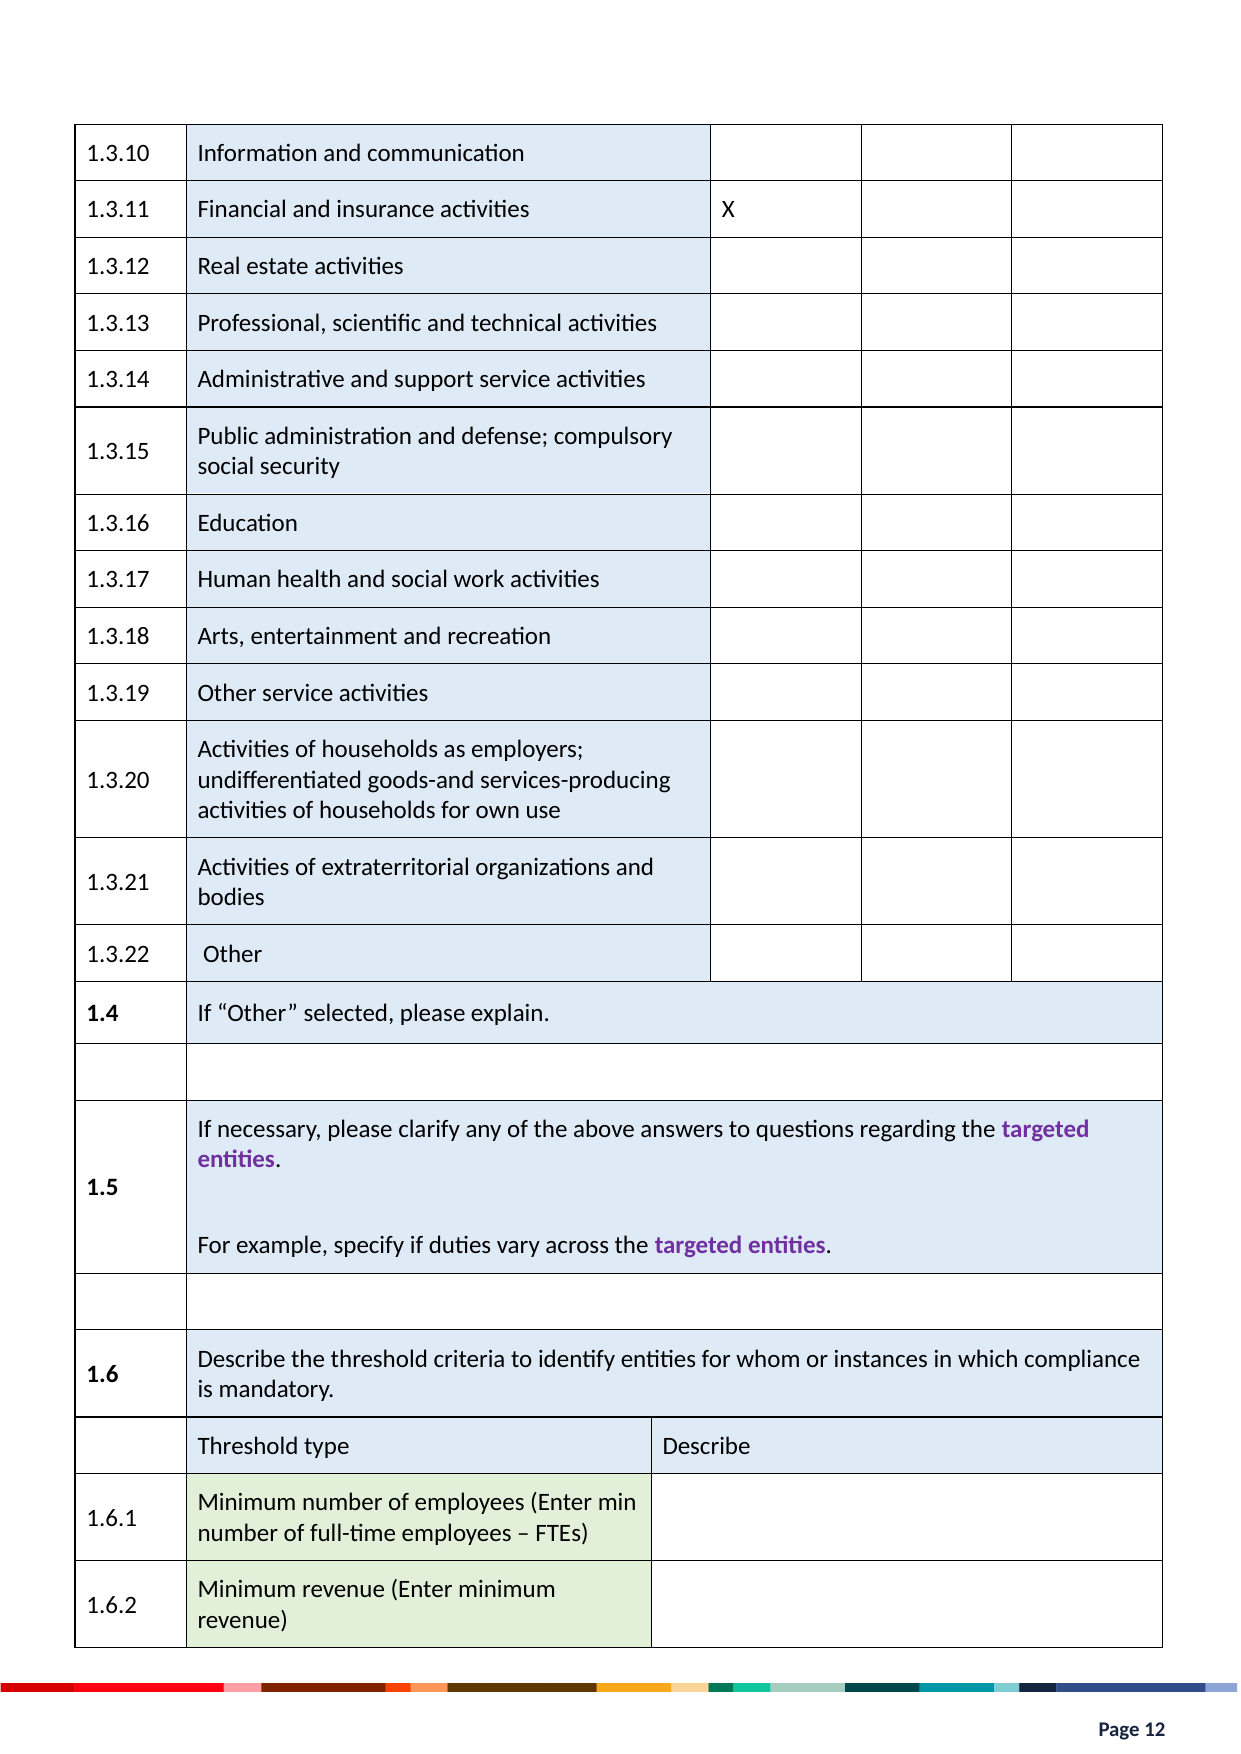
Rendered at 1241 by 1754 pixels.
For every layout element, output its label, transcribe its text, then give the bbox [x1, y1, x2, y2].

table_cell 1.3.22 [76, 925, 186, 981]
table_cell 1.3.13 [76, 294, 186, 350]
table_cell [711, 408, 861, 493]
table_cell [862, 721, 1011, 837]
table_cell 1.3.16 [76, 495, 186, 550]
table_cell [711, 925, 861, 981]
table_cell [862, 351, 1011, 406]
table_cell Information and communication [187, 125, 710, 180]
table_cell [862, 838, 1011, 924]
table_cell Financial and insurance activities [187, 181, 710, 237]
table_cell [862, 608, 1011, 663]
table_cell Minimum revenue (Enter minimum revenue) [187, 1561, 651, 1647]
table_cell [711, 721, 861, 837]
table_cell [1012, 294, 1162, 350]
table_cell [711, 664, 861, 720]
table_cell [1012, 181, 1162, 237]
table_cell [862, 125, 1011, 180]
table_cell [711, 351, 861, 406]
table_cell [862, 551, 1011, 607]
table_cell Other service activities [187, 664, 710, 720]
table_cell [1012, 408, 1162, 493]
table_cell [1012, 238, 1162, 293]
table_cell [862, 925, 1011, 981]
table_cell Other [187, 925, 710, 981]
table_cell [1012, 664, 1162, 720]
table_cell If “Other” selected, please explain. [187, 982, 1162, 1043]
table_cell [187, 1274, 1162, 1329]
table_cell [1012, 551, 1162, 607]
table_cell Describe the threshold criteria to identify entities for whom or instances in which compliance is mandatory. [187, 1330, 1162, 1416]
table_cell X [711, 181, 861, 237]
table_cell If necessary, please clarify any of the above answers to questions regarding the targeted entities. For example, specify if duties vary across the targeted entities. [187, 1101, 1162, 1273]
table_cell [187, 1044, 1162, 1099]
table_cell [1012, 351, 1162, 406]
table_cell Arts, entertainment and recreation [187, 608, 710, 663]
table_cell Administrative and support service activities [187, 351, 710, 406]
table_cell 1.3.10 [76, 125, 186, 180]
table_cell 1.3.21 [76, 838, 186, 924]
picture [0, 1683, 1236, 1692]
table_cell 1.3.12 [76, 238, 186, 293]
table_cell Activities of extraterritorial organizations and bodies [187, 838, 710, 924]
table_cell [711, 838, 861, 924]
table_cell [1012, 838, 1162, 924]
table_cell 1.4 [76, 982, 186, 1043]
table_cell [711, 238, 861, 293]
table_cell [711, 495, 861, 550]
table_cell 1.3.15 [76, 408, 186, 493]
table_cell 1.3.17 [76, 551, 186, 607]
table_cell [862, 294, 1011, 350]
table_cell 1.3.20 [76, 721, 186, 837]
table_cell [711, 125, 861, 180]
table_cell [1012, 721, 1162, 837]
table_cell [76, 1418, 186, 1473]
table_cell [711, 608, 861, 663]
table_cell 1.5 [76, 1101, 186, 1273]
table_cell Describe [652, 1418, 1162, 1473]
table_cell [862, 495, 1011, 550]
table_cell [862, 408, 1011, 493]
table_cell Public administration and defense; compulsory social security [187, 408, 710, 493]
table_cell 1.3.19 [76, 664, 186, 720]
table_cell Threshold type [187, 1418, 651, 1473]
table_cell [652, 1561, 1162, 1647]
table_cell [1012, 125, 1162, 180]
table_cell Real estate activities [187, 238, 710, 293]
table_cell Education [187, 495, 710, 550]
table_cell Professional, scientific and technical activities [187, 294, 710, 350]
table_cell [652, 1474, 1162, 1560]
table_cell [1012, 495, 1162, 550]
table_cell [1012, 925, 1162, 981]
table_cell [711, 294, 861, 350]
table_cell 1.6.1 [76, 1474, 186, 1560]
table_cell [76, 1274, 186, 1329]
table_cell [862, 664, 1011, 720]
table_cell Human health and social work activities [187, 551, 710, 607]
table_cell 1.3.11 [76, 181, 186, 237]
table_cell 1.3.18 [76, 608, 186, 663]
table_cell Minimum number of employees (Enter min number of full-time employees – FTEs) [187, 1474, 651, 1560]
table_cell 1.3.14 [76, 351, 186, 406]
table_cell [76, 1044, 186, 1099]
table_cell 1.6 [76, 1330, 186, 1416]
table_cell 1.6.2 [76, 1561, 186, 1647]
table_cell [862, 181, 1011, 237]
table_cell [711, 551, 861, 607]
table_cell [862, 238, 1011, 293]
table_cell [1012, 608, 1162, 663]
table_cell Activities of households as employers; undifferentiated goods-and services-producing activities of households for own use [187, 721, 710, 837]
